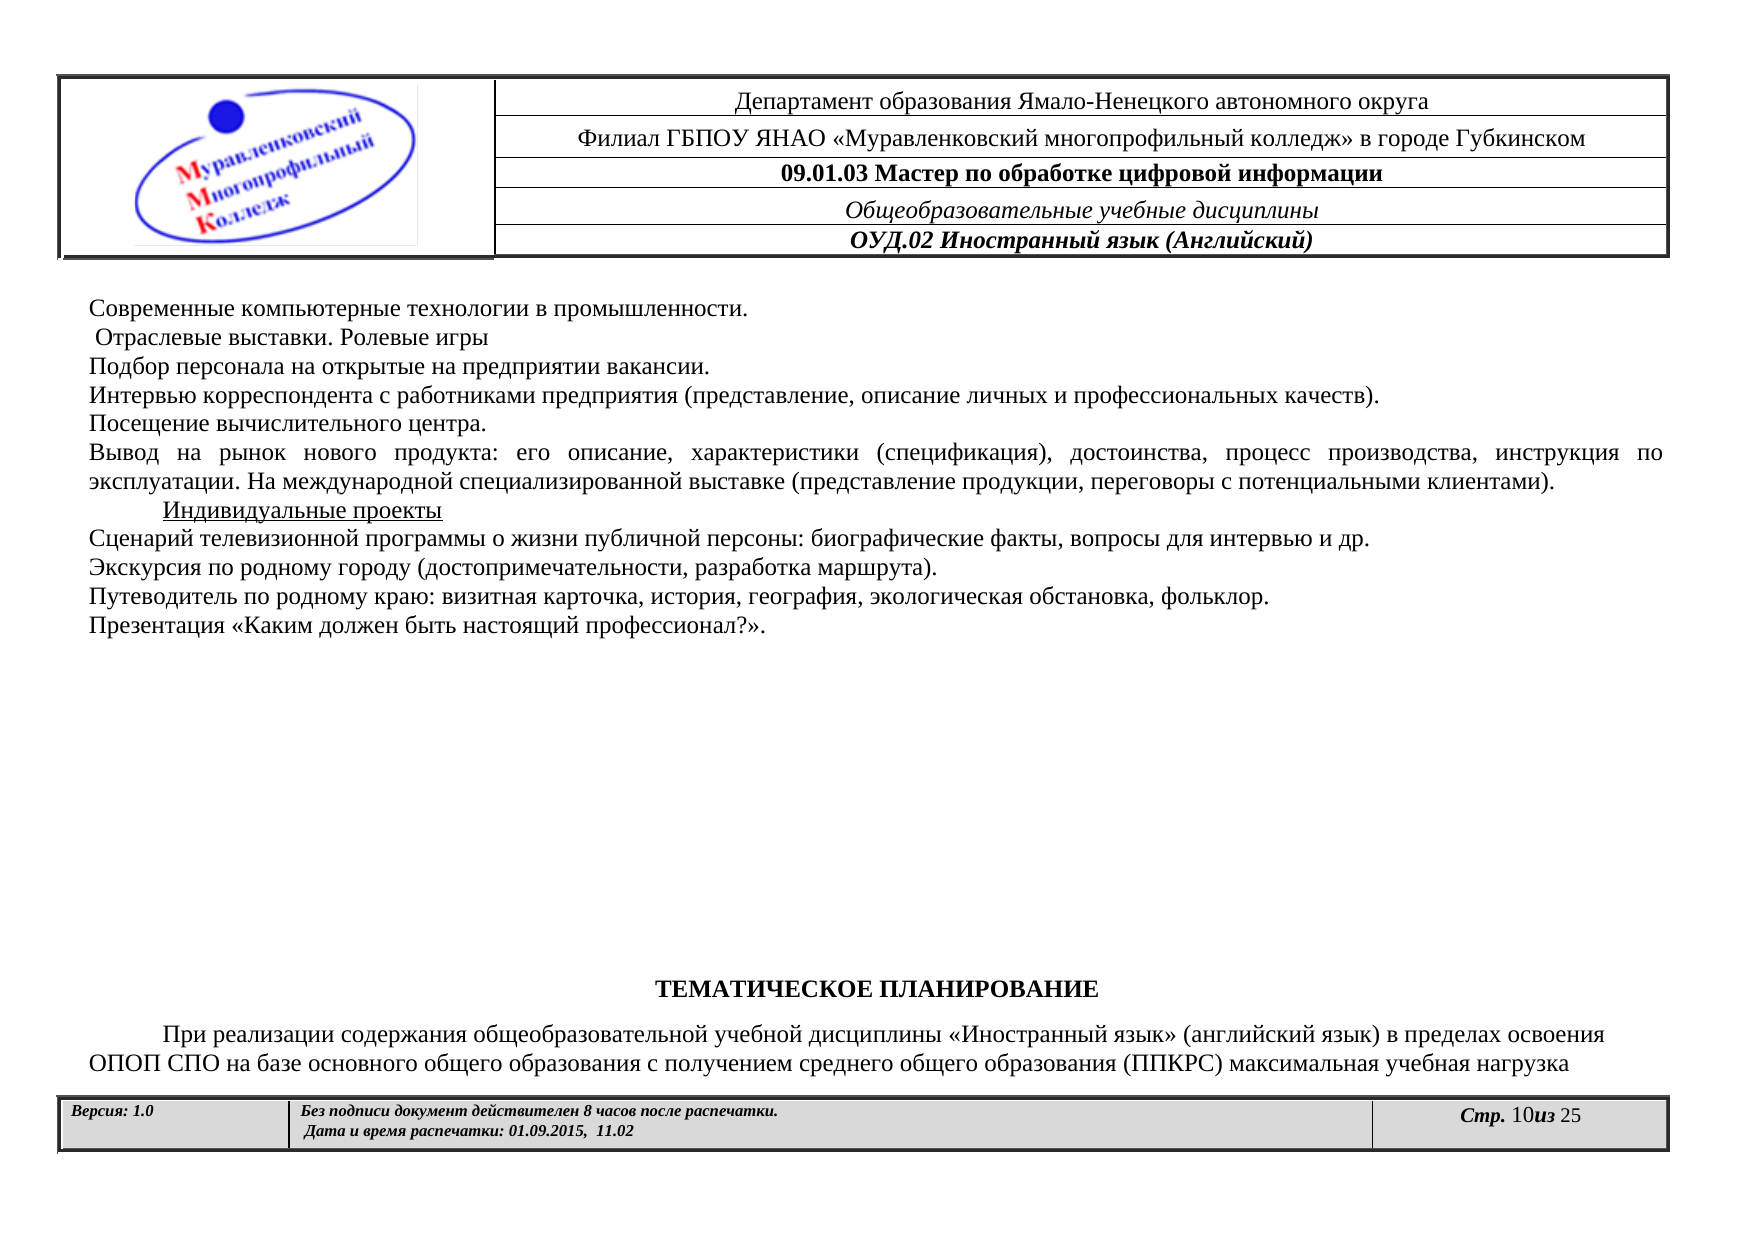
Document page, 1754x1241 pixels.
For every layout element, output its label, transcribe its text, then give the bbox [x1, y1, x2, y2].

text Путеводитель по родному краю: визитная карточка, история, география, экологическая обстановка, фольклор. [89, 581, 1665, 610]
text Подбор персонала на открытые на предприятии вакансии. [89, 351, 1665, 380]
text Сценарий телевизионной программы о жизни публичной персоны: биографические факты, вопросы для интервью и др. [89, 523, 1665, 552]
text Вывод на рынок нового продукта: его описание, характеристики (спецификация), достоинства, процесс производства, инструкция по эксплуатации. На международной специализированной выставке (представление продукции, переговоры с потенциальными клиентами). [89, 437, 1665, 495]
text Презентация «Каким должен быть настоящий профессионал?». [89, 610, 1665, 638]
picture [134, 85, 420, 249]
text Интервью корреспондента с работниками предприятия (представление, описание личных и профессиональных качеств). [89, 380, 1665, 408]
text Отраслевые выставки. Ролевые игры [89, 322, 1665, 351]
text Современные компьютерные технологии в промышленности. [89, 293, 1665, 322]
text ТЕМАТИЧЕСКОЕ ПЛАНИРОВАНИЕ [89, 974, 1665, 1003]
text Индивидуальные проекты [89, 495, 1665, 523]
text Посещение вычислительного центра. [89, 408, 1665, 437]
text Экскурсия по родному городу (достопримечательности, разработка маршрута). [89, 552, 1665, 581]
